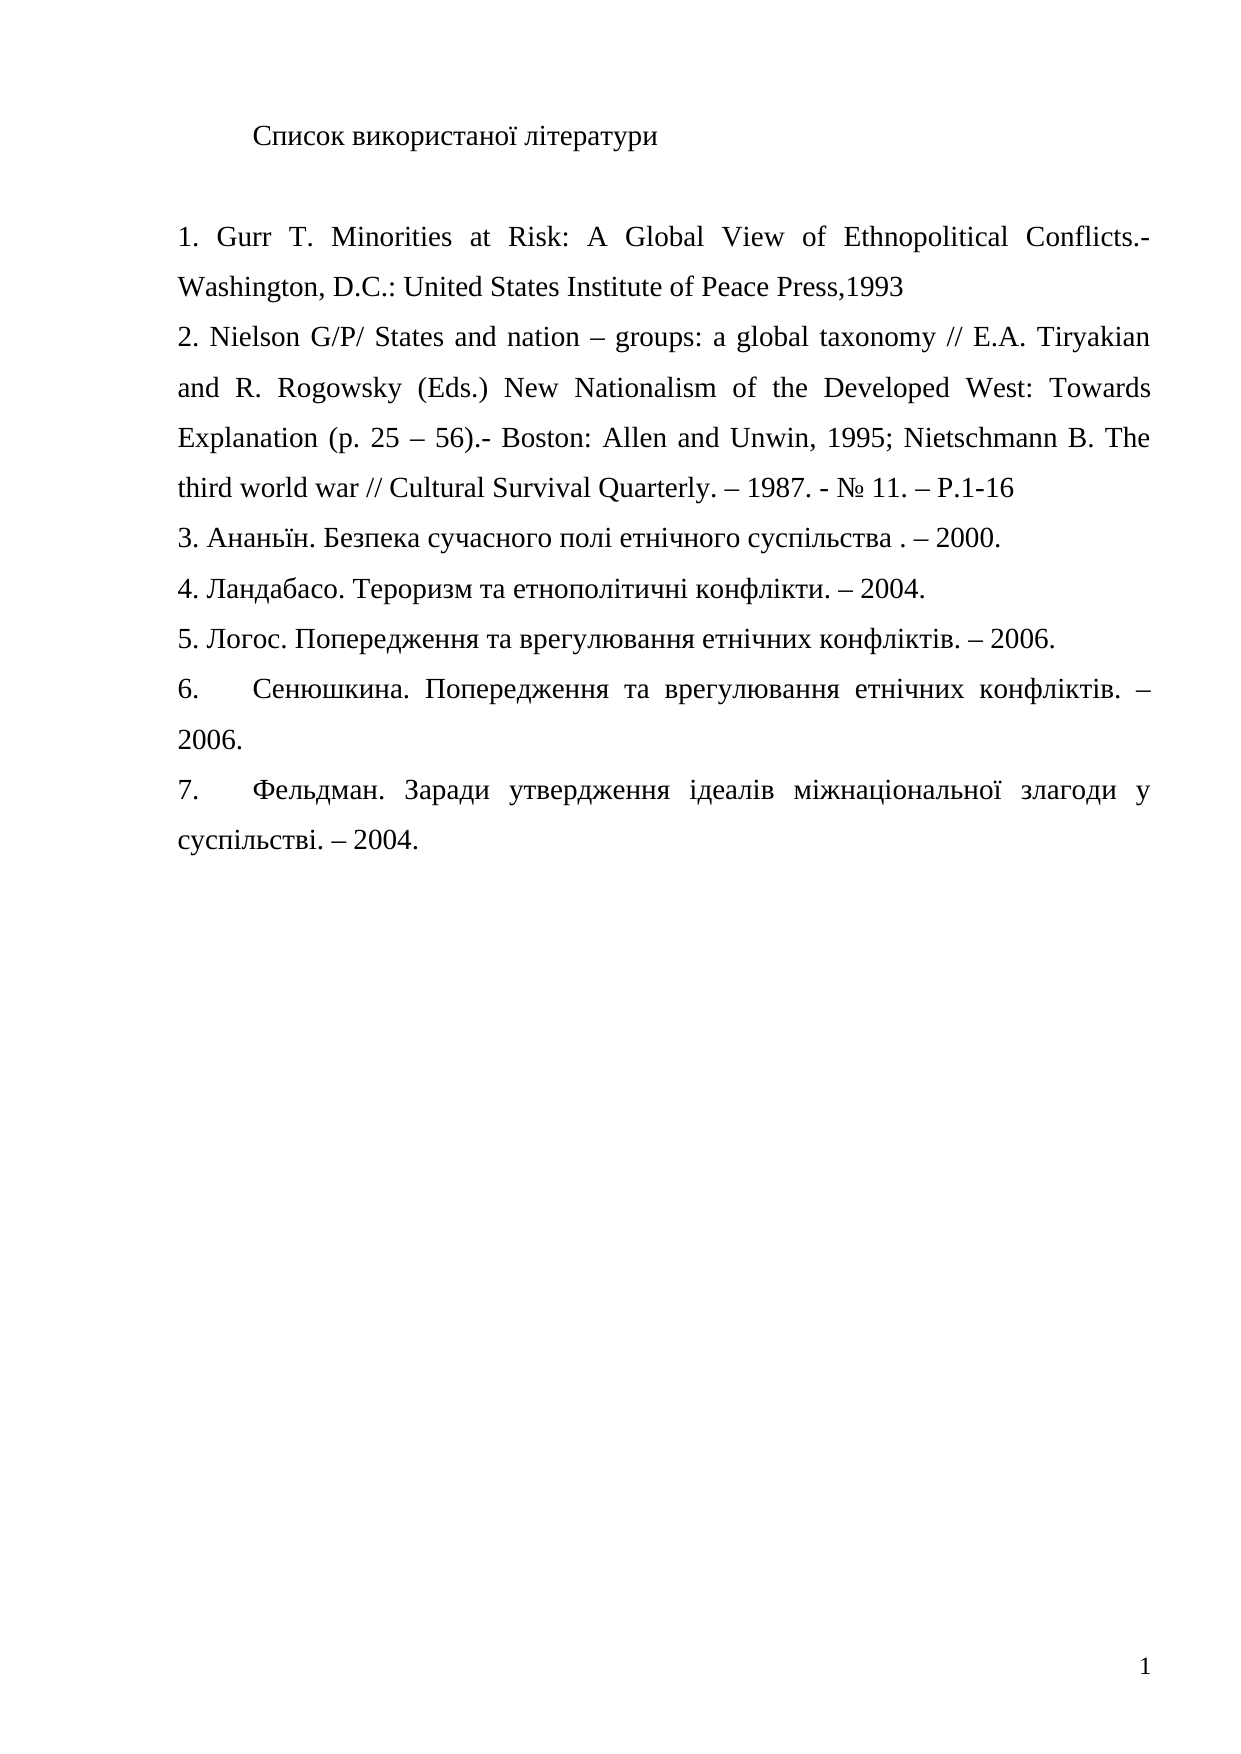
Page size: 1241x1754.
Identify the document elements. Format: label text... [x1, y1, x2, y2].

text 5. Логос. Попередження та врегулювання етнічних конфліктів. – 2006. [177, 621, 1152, 655]
text 4. Ландабасо. Тероризм та етнополітичні конфлікти. – 2004. [177, 571, 1152, 604]
text 2. Nielson G/P/ States and nation – groups: a global taxonomy // E.A. Tiryakian and R. Rogowsky (Eds.) New Nationalism of the Developed West: Towards Explanation (p. 25 – 56).- Boston: Allen and Unwin, 1995; Nietschmann B. The third world war // Cultural Survival Quarterly. – 1987. - № 11. – P.1-16 [177, 319, 1152, 504]
list Фельдман. Заради утвердження ідеалів міжнаціональної злагоди у суспільстві. – 2004. [177, 772, 1152, 856]
list Сенюшкина. Попередження та врегулювання етнічних конфліктів. – 2006. [177, 672, 1152, 755]
text 3. Ананьїн. Безпека сучасного полі етнічного суспільства . – 2000. [177, 521, 1152, 554]
text Список використаної літератури [177, 118, 1152, 152]
text 1. Gurr T. Minorities at Risk: A Global View of Ethnopolitical Conflicts.- Washington, D.C.: United States Institute of Peace Press,1993 [177, 219, 1152, 303]
